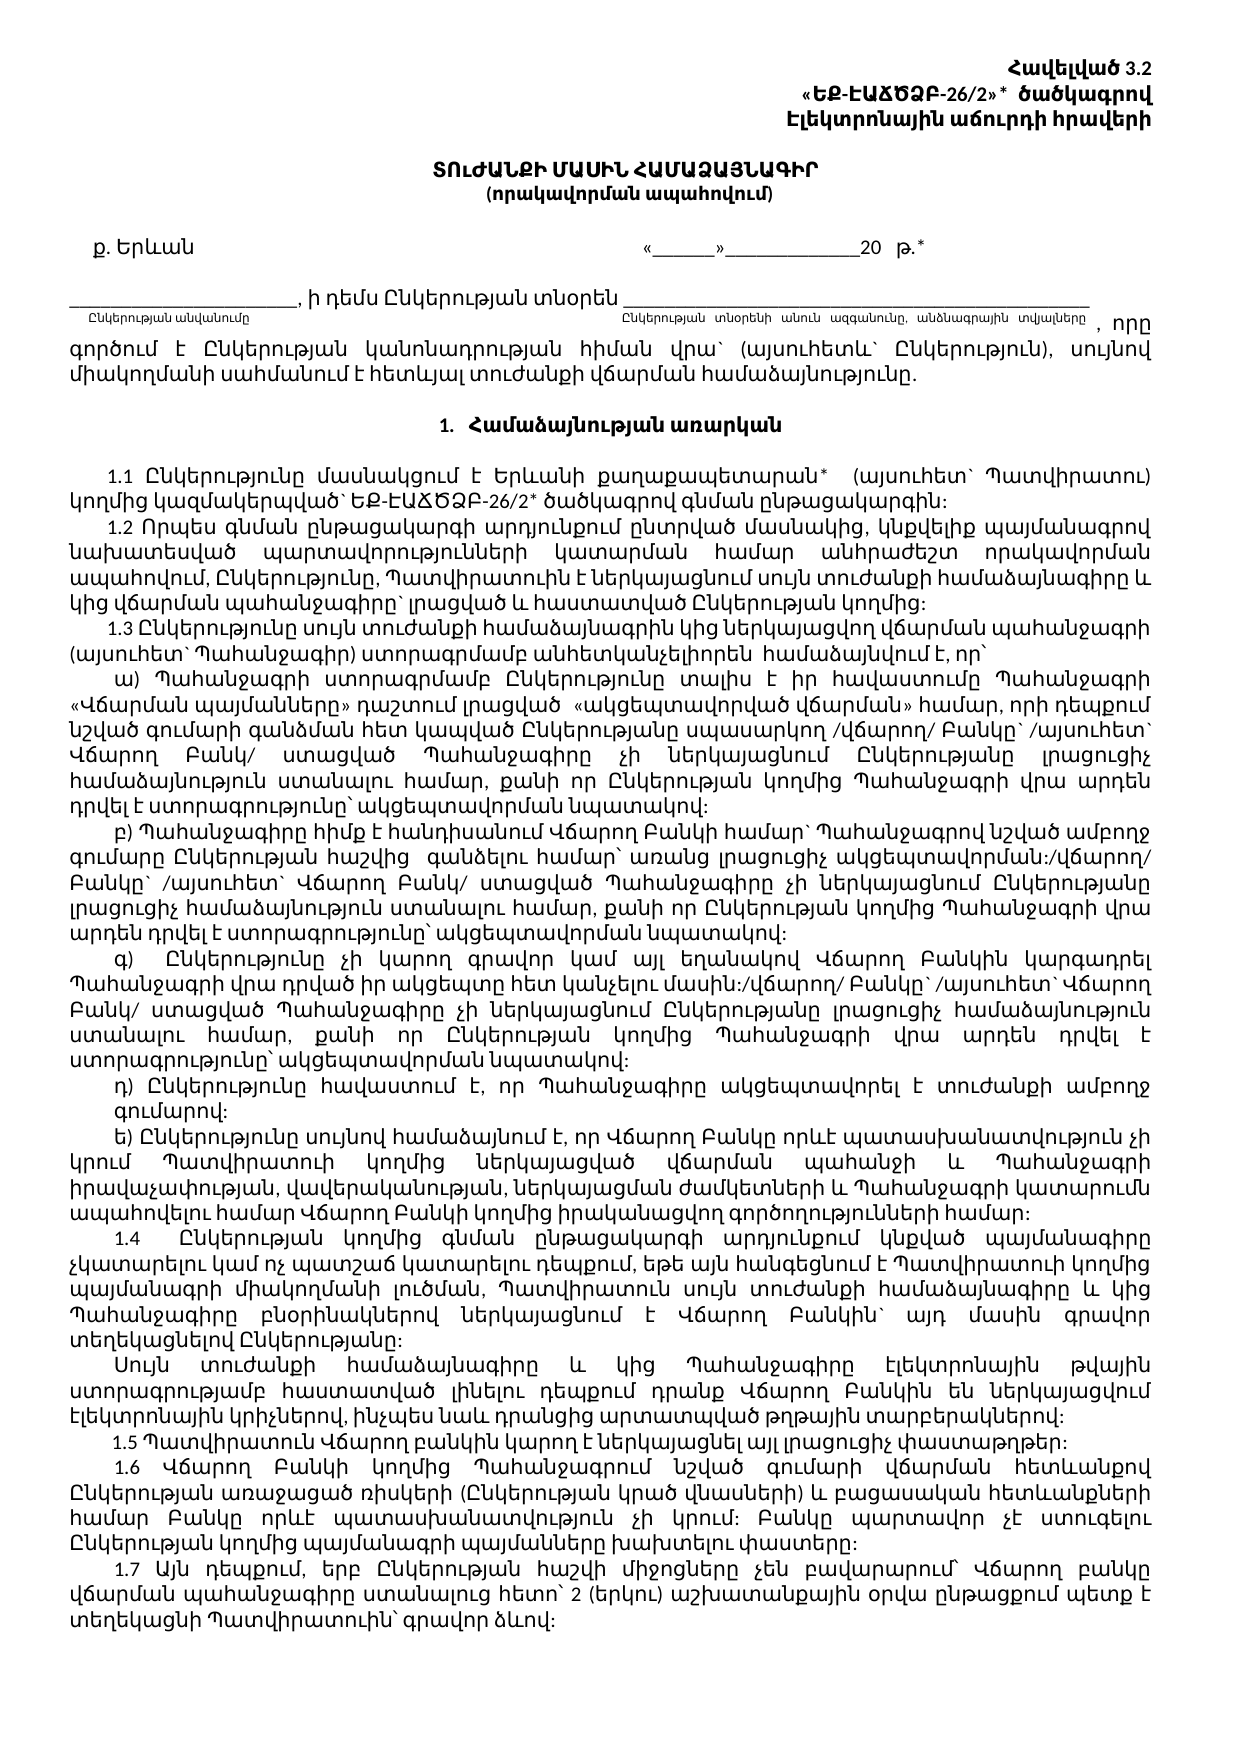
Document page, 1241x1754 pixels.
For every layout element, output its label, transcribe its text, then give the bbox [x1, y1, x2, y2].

text բ) Պահանջագիրը հիմք է հանդիսանում Վճարող Բանկի համար` Պահանջագրով նշված ամբողջ գումարը Ընկերության հաշվից գանձելու համար՝ առանց լրացուցիչ ակցեպտավորման:/վճարող/ Բանկը` /այսուհետ` Վճարող Բանկ/ ստացված Պահանջագիրը չի ներկայացնում Ընկերությանը լրացուցիչ համաձայնություն ստանալու համար, քանի որ Ընկերության կողմից Պահանջագրի վրա արդեն դրվել է ստորագրությունը՝ ակցեպտավորման նպատակով: [69, 819, 1152, 946]
text ՏՈւԺԱՆՔԻ ՄԱՍԻՆ ՀԱՄԱՁԱՅՆԱԳԻՐ [69, 157, 1152, 183]
text «ԵՔ-ԷԱՃԾՁԲ-26/2»* ծածկագրով [69, 81, 1152, 106]
text 1.7 Այն դեպքում, երբ Ընկերության հաշվի միջոցները չեն բավարարում՝ Վճարող բանկը վճարման պահանջագիրը ստանալուց հետո՝ 2 (երկու) աշխատանքային օրվա ընթացքում պետք է տեղեկացնի Պատվիրատուին՝ գրավոր ձևով: [69, 1556, 1152, 1632]
text 1.4 Ընկերության կողմից գնման ընթացակարգի արդյունքում կնքված պայմանագիրը չկատարելու կամ ոչ պատշաճ կատարելու դեպքում, եթե այն հանգեցնում է Պատվիրատուի կողմից պայմանագրի միակողմանի լուծման, Պատվիրատուն սույն տուժանքի համաձայնագիրը և կից Պահանջագիրը բնօրինակներով ներկայացնում է Վճարող Բանկին` այդ մասին գրավոր տեղեկացնելով Ընկերությանը: [69, 1226, 1152, 1353]
text ե) Ընկերությունը սույնով համաձայնում է, որ Վճարող Բանկը որևէ պատասխանատվություն չի կրում Պատվիրատուի կողմից ներկայացված վճարման պահանջի և Պահանջագրի իրավաչափության, վավերականության, ներկայացման ժամկետների և Պահանջագրի կատարումն ապահովելու համար Վճարող Բանկի կողմից իրականացվող գործողությունների համար: [69, 1124, 1152, 1226]
text 1.3 Ընկերությունը սույն տուժանքի համաձայնագրին կից ներկայացվող վճարման պահանջագրի (այսուհետ` Պահանջագիր) ստորագրմամբ անհետկանչելիորեն համաձայնվում է, որ՝ [69, 616, 1152, 666]
text ք. Երևան «______»_____________20 թ.* [69, 234, 1152, 260]
text ______________________, ի դեմս Ընկերության տնօրեն _____________________________________________ [69, 285, 1152, 311]
text Էլեկտրոնային աճուրդի հրավերի [69, 106, 1152, 132]
text Սույն տուժանքի համաձայնագիրը և կից Պահանջագիրը էլեկտրոնային թվային ստորագրությամբ հաստատված լինելու դեպքում դրանք Վճարող Բանկին են ներկայացվում էլեկտրոնային կրիչներով, ինչպես նաև դրանցից արտատպված թղթային տարբերակներով: [69, 1353, 1152, 1429]
text գ) Ընկերությունը չի կարող գրավոր կամ այլ եղանակով Վճարող Բանկին կարգադրել Պահանջագրի վրա դրված իր ակցեպտը հետ կանչելու մասին:/վճարող/ Բանկը` /այսուհետ` Վճարող Բանկ/ ստացված Պահանջագիրը չի ներկայացնում Ընկերությանը լրացուցիչ համաձայնություն ստանալու համար, քանի որ Ընկերության կողմից Պահանջագրի վրա արդեն դրվել է ստորագրությունը՝ ակցեպտավորման նպատակով: [69, 946, 1152, 1073]
text ա) Պահանջագրի ստորագրմամբ Ընկերությունը տալիս է իր հավաստումը Պահանջագրի «Վճարման պայմանները» դաշտում լրացված «ակցեպտավորված վճարման» համար, որի դեպքում նշված գումարի գանձման հետ կապված Ընկերությանը սպասարկող /վճարող/ Բանկը` /այսուհետ` Վճարող Բանկ/ ստացված Պահանջագիրը չի ներկայացնում Ընկերությանը լրացուցիչ համաձայնություն ստանալու համար, քանի որ Ընկերության կողմից Պահանջագրի վրա արդեն դրվել է ստորագրությունը՝ ակցեպտավորման նպատակով: [69, 666, 1152, 819]
text 1.5 Պատվիրատուն Վճարող բանկին կարող է ներկայացնել այլ լրացուցիչ փաստաթղթեր: [69, 1429, 1152, 1454]
text 1.2 Որպես գնման ընթացակարգի արդյունքում ընտրված մասնակից, կնքվելիք պայմանագրով նախատեսված պարտավորությունների կատարման համար անհրաժեշտ որակավորման ապահովում, Ընկերությունը, Պատվիրատուին է ներկայացնում սույն տուժանքի համաձայնագիրը և կից վճարման պահանջագիրը` լրացված և հաստատված Ընկերության կողմից: [69, 514, 1152, 616]
text 1. Համաձայնության առարկան [69, 412, 1152, 438]
text 1.6 Վճարող Բանկի կողմից Պահանջագրում նշված գումարի վճարման հետևանքով Ընկերության առաջացած ռիսկերի (Ընկերության կրած վնասների) և բացասական հետևանքների համար Բանկը որևէ պատասխանատվություն չի կրում: Բանկը պարտավոր չէ ստուգելու Ընկերության կողմից պայմանագրի պայմանները խախտելու փաստերը: [69, 1454, 1152, 1556]
text (որակավորման ապահովում) [69, 183, 1152, 206]
text դ) Ընկերությունը հավաստում է, որ Պահանջագիրը ակցեպտավորել է տուժանքի ամբողջ գումարով: [113, 1073, 1152, 1124]
text Ընկերության անվանումը Ընկերության տնօրենի անուն ազգանունը, անձնագրային տվյալները , որը գործում է Ընկերության կանոնադրության հիման վրա` (այսուհետև` Ընկերություն), սույնով միակողմանի սահմանում է հետևյալ տուժանքի վճարման համաձայնությունը. [69, 311, 1152, 387]
text 1.1 Ընկերությունը մասնակցում է Երևանի քաղաքապետարան* (այսուհետ` Պատվիրատու) կողմից կազմակերպված` ԵՔ-ԷԱՃԾՁԲ-26/2* ծածկագրով գնման ընթացակարգին: [69, 463, 1152, 514]
text Հավելված 3.2 [69, 56, 1152, 81]
